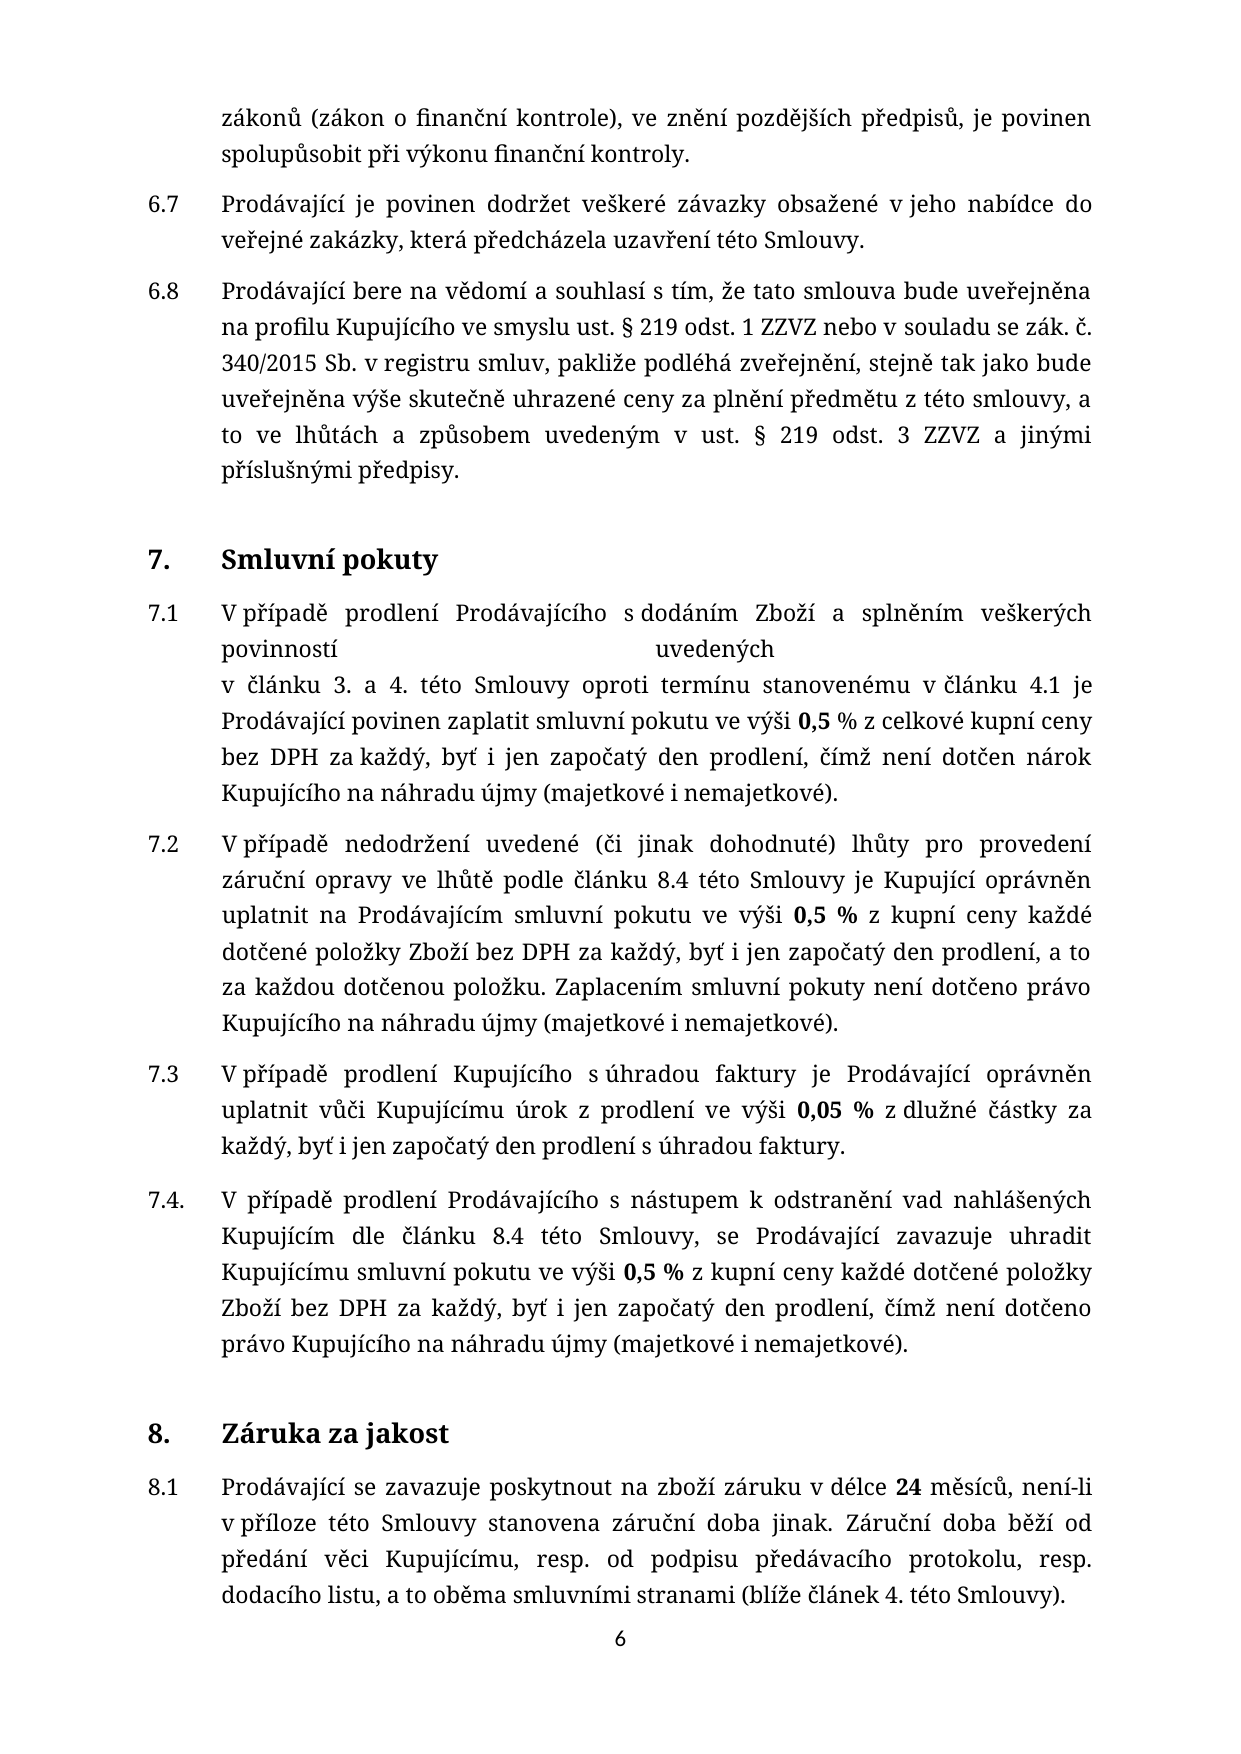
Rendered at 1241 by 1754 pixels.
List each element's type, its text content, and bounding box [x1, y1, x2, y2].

text 8.1 Prodávající se zavazuje poskytnout na zboží záruku v délce 24 měsíců, není-li v příloze této Smlouvy stanovena záruční doba jinak. Záruční doba běží od předání věci Kupujícímu, resp. od podpisu předávacího protokolu, resp. dodacího listu, a to oběma smluvními stranami (blíže článek 4. této Smlouvy). [148, 1471, 1092, 1610]
text 7.2 V případě nedodržení uvedené (či jinak dohodnuté) lhůty pro provedení záruční opravy ve lhůtě podle článku 8.4 této Smlouvy je Kupující oprávněn uplatnit na Prodávajícím smluvní pokutu ve výši 0,5 % z kupní ceny každé dotčené položky Zboží bez DPH za každý, byť i jen započatý den prodlení, a to za každou dotčenou položku. Zaplacením smluvní pokuty není dotčeno právo Kupujícího na náhradu újmy (majetkové i nemajetkové). [148, 828, 1092, 1038]
text 7.1 V případě prodlení Prodávajícího s dodáním Zboží a splněním veškerých povinností uvedených v článku 3. a 4. této Smlouvy oproti termínu stanovenému v článku 4.1 je Prodávající povinen zaplatit smluvní pokutu ve výši 0,5 % z celkové kupní ceny bez DPH za každý, byť i jen započatý den prodlení, čímž není dotčen nárok Kupujícího na náhradu újmy (majetkové i nemajetkové). [148, 597, 1092, 808]
text 6.8 Prodávající bere na vědomí a souhlasí s tím, že tato smlouva bude uveřejněna na profilu Kupujícího ve smyslu ust. § 219 odst. 1 ZZVZ nebo v souladu se zák. č. 340/2015 Sb. v registru smluv, pakliže podléhá zveřejnění, stejně tak jako bude uveřejněna výše skutečně uhrazené ceny za plnění předmětu z této smlouvy, a to ve lhůtách a způsobem uvedeným v ust. § 219 odst. 3 ZZVZ a jinými příslušnými předpisy. [148, 275, 1092, 486]
text 7.4. V případě prodlení Prodávajícího s nástupem k odstranění vad nahlášených Kupujícím dle článku 8.4 této Smlouvy, se Prodávající zavazuje uhradit Kupujícímu smluvní pokutu ve výši 0,5 % z kupní ceny každé dotčené položky Zboží bez DPH za každý, byť i jen započatý den prodlení, čímž není dotčeno právo Kupujícího na náhradu újmy (majetkové i nemajetkové). [148, 1184, 1092, 1359]
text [148, 102, 1092, 169]
text 7. Smluvní pokuty [148, 540, 1092, 577]
text 8. Záruka za jakost [148, 1414, 1092, 1451]
text 7.3 V případě prodlení Kupujícího s úhradou faktury je Prodávající oprávněn uplatnit vůči Kupujícímu úrok z prodlení ve výši 0,05 % z dlužné částky za každý, byť i jen započatý den prodlení s úhradou faktury. [148, 1058, 1092, 1161]
text 6.7 Prodávající je povinen dodržet veškeré závazky obsažené v jeho nabídce do veřejné zakázky, která předcházela uzavření této Smlouvy. [148, 188, 1092, 256]
